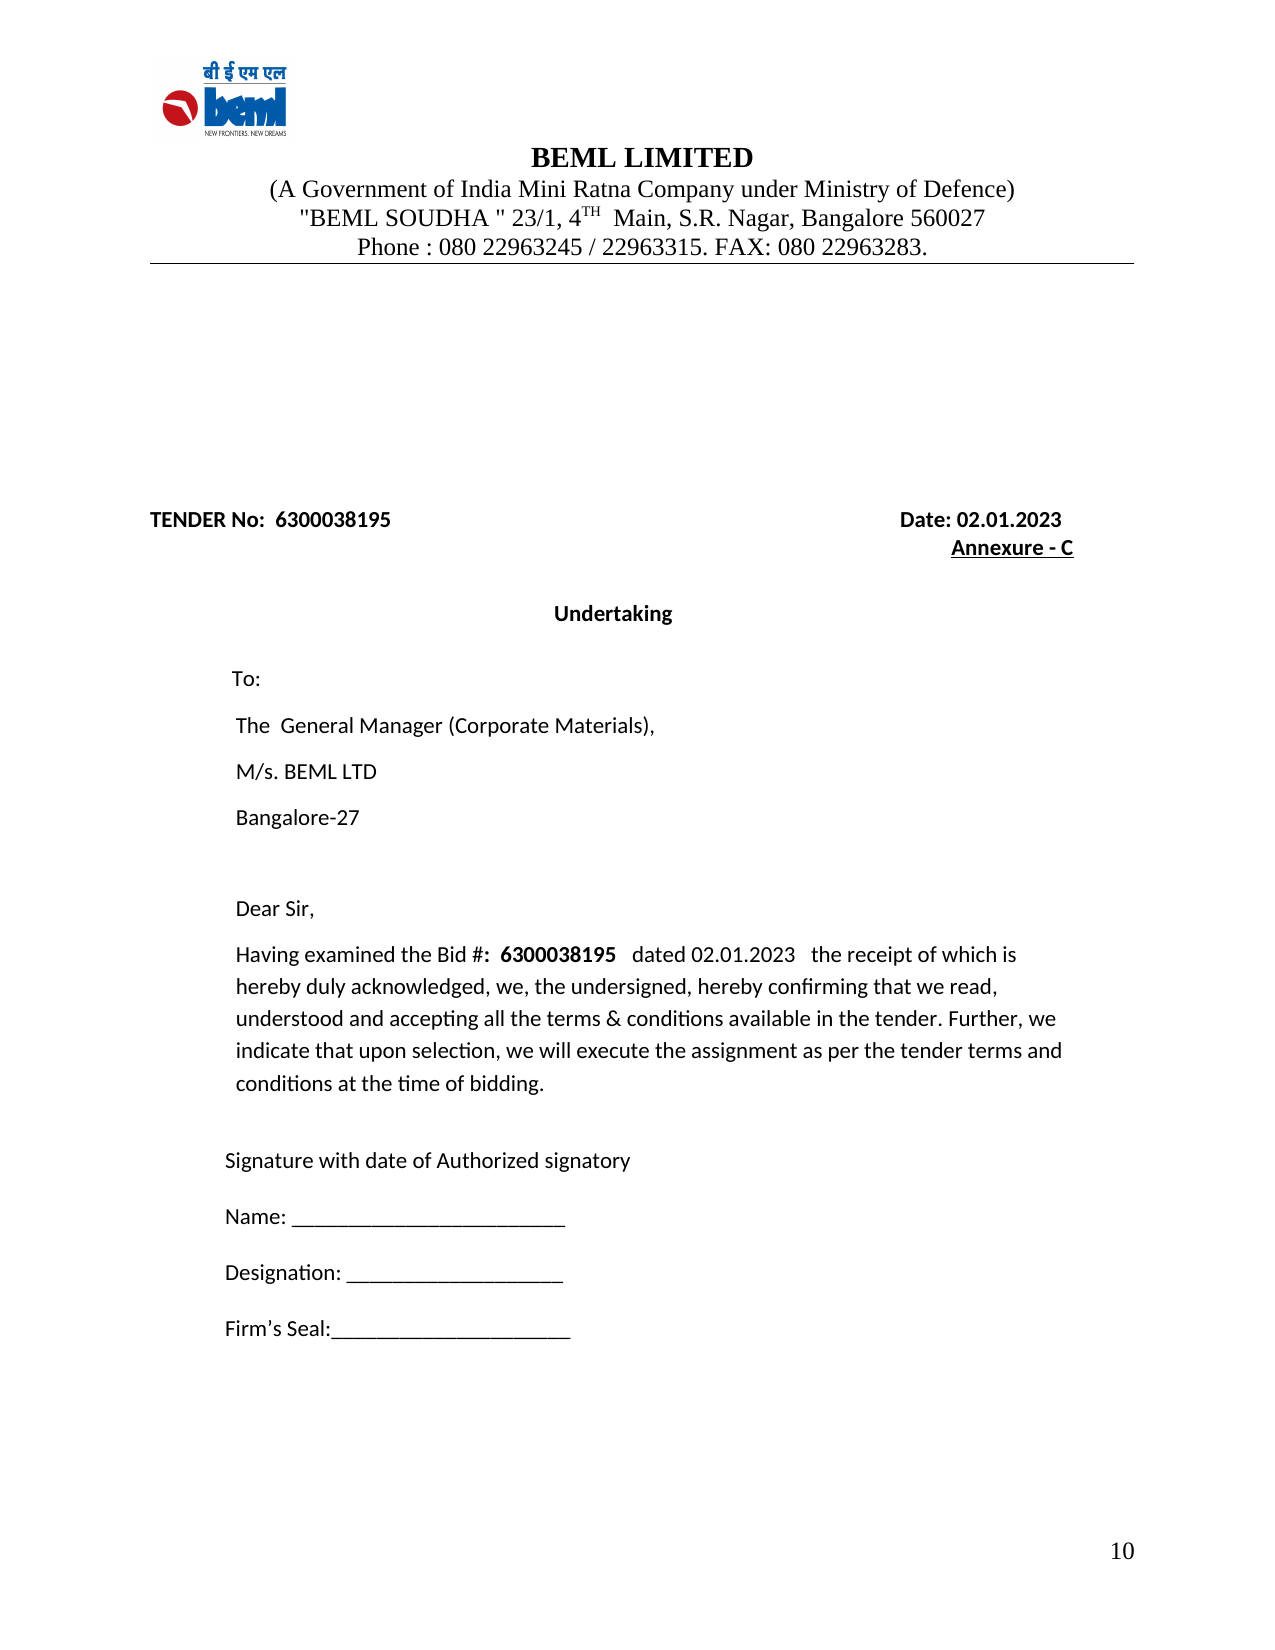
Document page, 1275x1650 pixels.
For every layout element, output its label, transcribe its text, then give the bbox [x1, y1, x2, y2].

text Having examined the Bid #: 6300038195 dated 02.01.2023 the receipt of which is hereby duly acknowledged, we, the undersigned, hereby confirming that we read, understood and accepting all the terms & conditions available in the tender. Further, we indicate that upon selection, we will execute the assignment as per the tender terms and conditions at the time of bidding. [236, 940, 1072, 1097]
text TENDER No: 6300038195 Date: 02.01.2023 [150, 505, 1134, 533]
picture [150, 56, 299, 141]
text Firm’s Seal:_____________________ [150, 1314, 1092, 1342]
text Dear Sir, [236, 894, 1072, 922]
text Name: ________________________ [150, 1202, 1092, 1230]
text M/s. BEML LTD [236, 757, 1072, 785]
text Designation: ___________________ [150, 1258, 1092, 1286]
text Bangalore-27 [236, 803, 1072, 831]
text Undertaking [348, 599, 1129, 627]
text Signature with date of Authorized signatory [150, 1146, 1092, 1174]
text To: [150, 664, 1134, 693]
text The General Manager (Corporate Materials), [236, 711, 1072, 739]
text Annexure - C [150, 533, 1073, 561]
